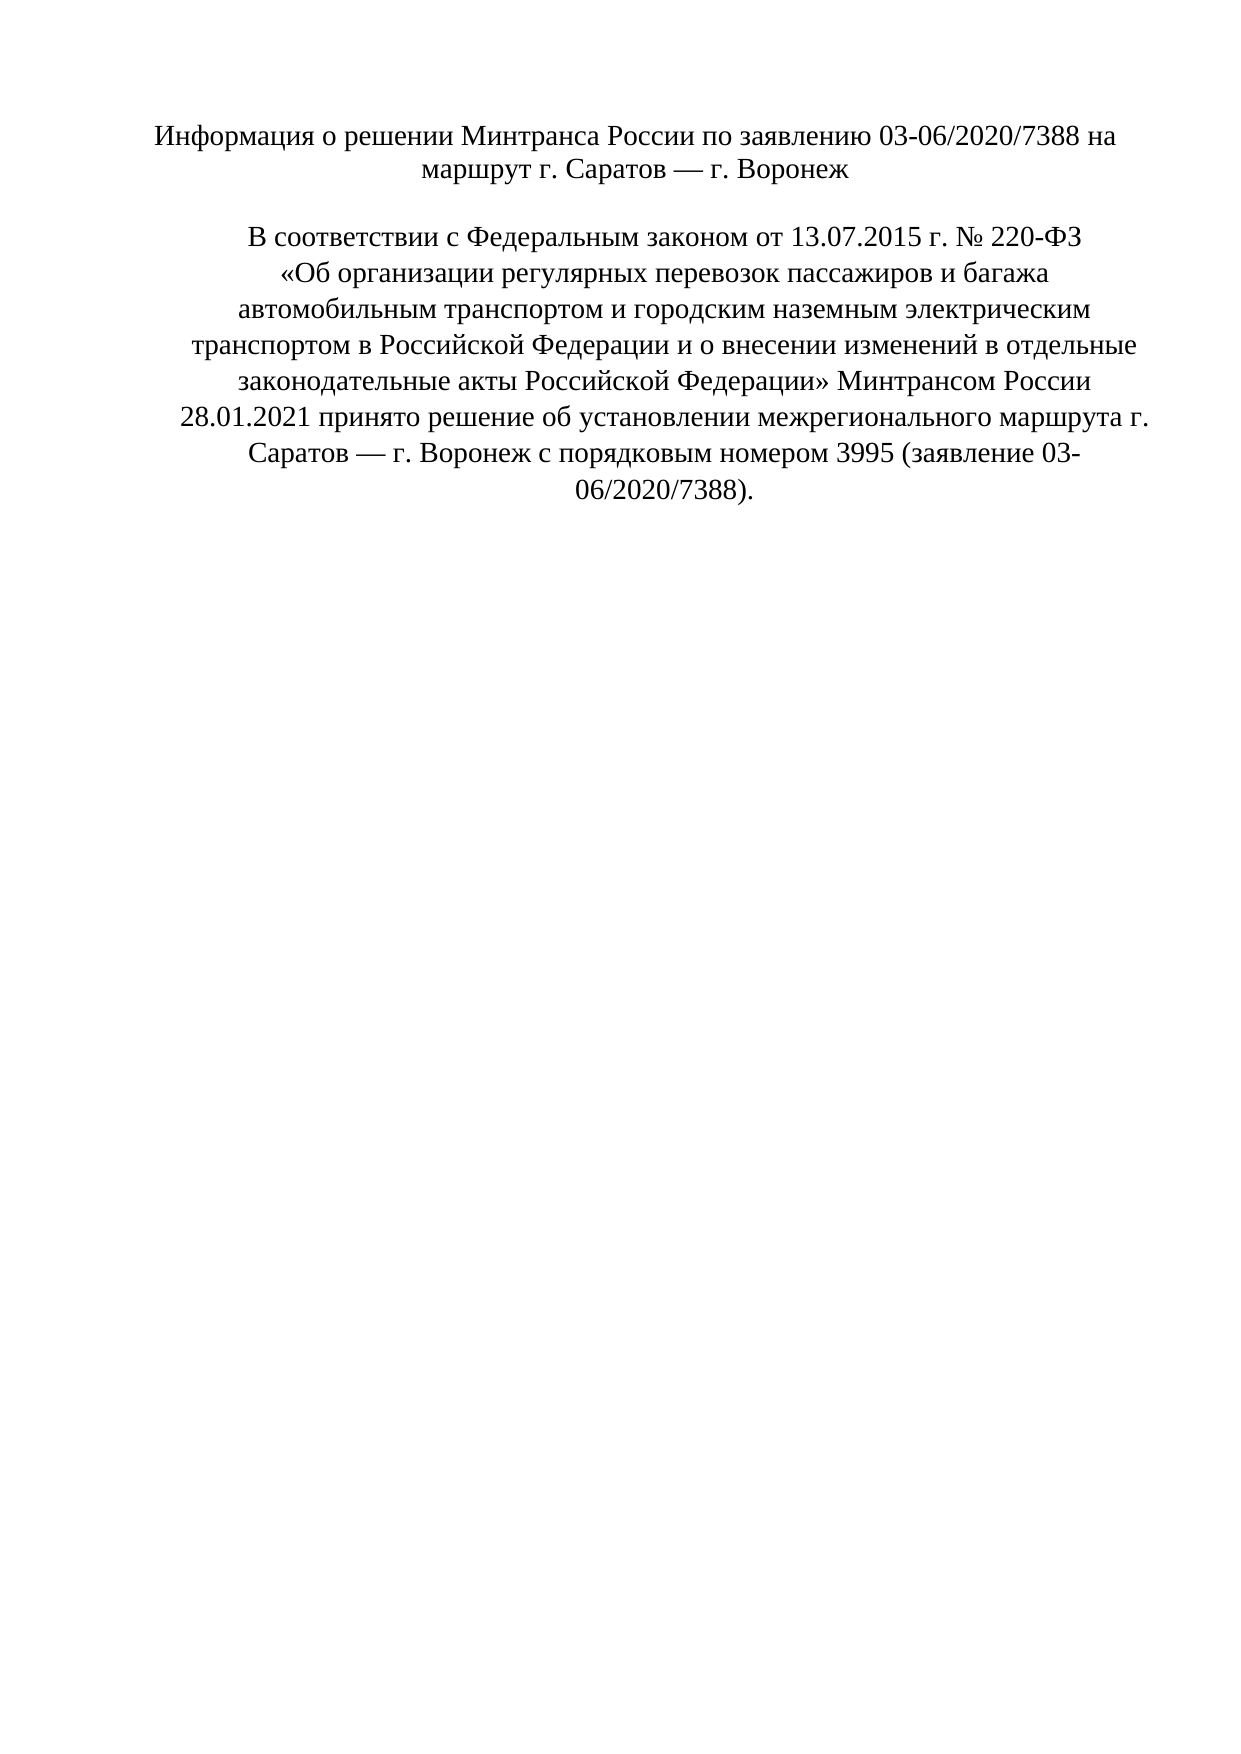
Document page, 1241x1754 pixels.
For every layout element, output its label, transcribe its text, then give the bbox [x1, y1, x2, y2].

text Информация о решении Минтранса России по заявлению 03-06/2020/7388 на маршрут г. Саратов — г. Воронеж [118, 118, 1152, 185]
text В соответствии с Федеральным законом от 13.07.2015 г. № 220-ФЗ «Об организации регулярных перевозок пассажиров и багажа автомобильным транспортом и городским наземным электрическим транспортом в Российской Федерации и о внесении изменений в отдельные законодательные акты Российской Федерации» Минтрансом России 28.01.2021 принято решение об установлении межрегионального маршрута г. Саратов — г. Воронеж с порядковым номером 3995 (заявление 03-06/2020/7388). [177, 219, 1152, 505]
